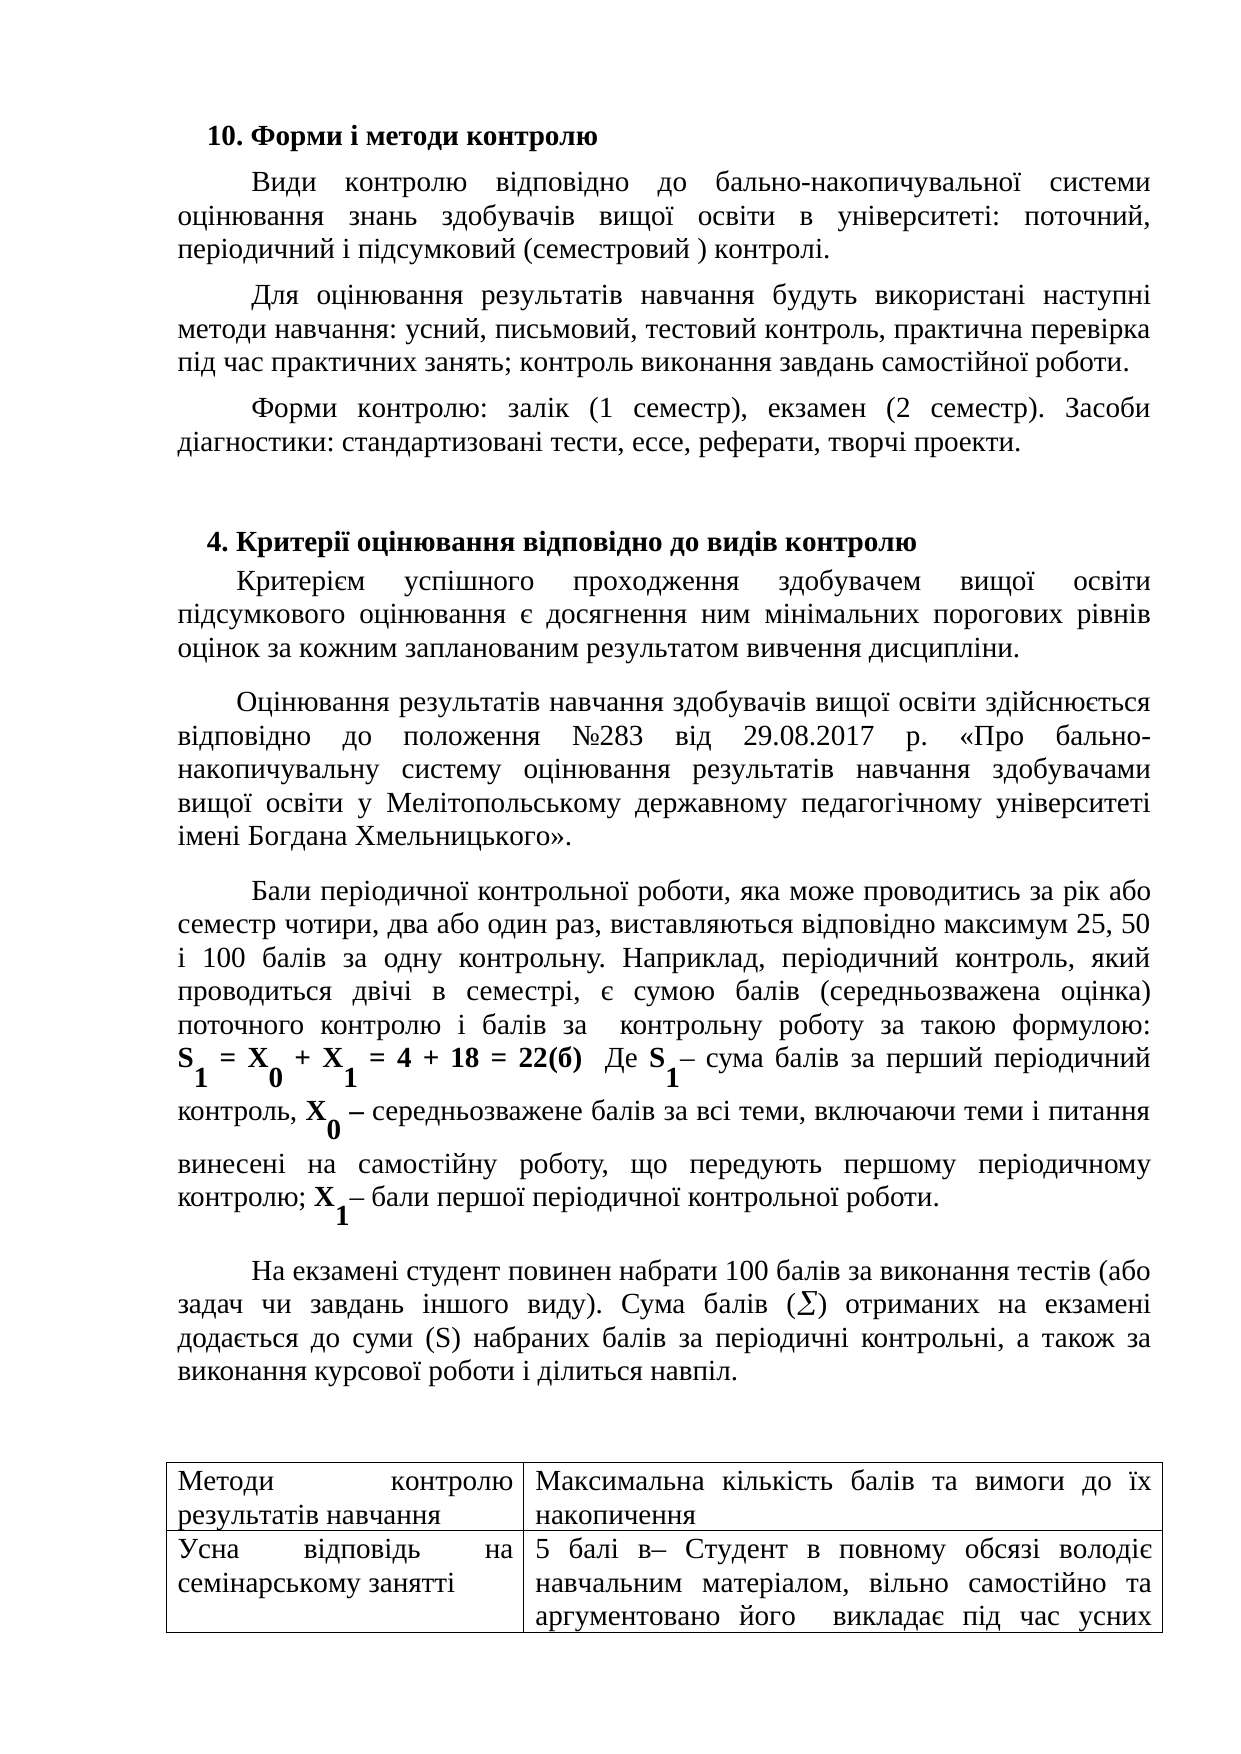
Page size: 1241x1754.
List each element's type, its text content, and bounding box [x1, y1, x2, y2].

text Форми контролю: залік (1 семестр), екзамен (2 семестр). Засоби діагностики: стандартизовані тести, ессе, реферати, творчі проекти. [177, 390, 1152, 457]
text Критерієм успішного проходження здобувачем вищої освіти підсумкового оцінювання є досягнення ним мінімальних порогових рівнів оцінок за кожним запланованим результатом вивчення дисципліни. [177, 563, 1152, 663]
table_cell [167, 1531, 523, 1632]
text Оцінювання результатів навчання здобувачів вищої освіти здійснюється відповідно до положення №283 від 29.08.2017 р. «Про бально-накопичувальну систему оцінювання результатів навчання здобувачами вищої освіти у Мелітопольському державному педагогічному університеті імені Богдана Хмельницького». [177, 684, 1152, 852]
text 4. Критерії оцінювання відповідно до видів контролю [207, 524, 1152, 558]
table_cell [524, 1531, 1162, 1632]
text Для оцінювання результатів навчання будуть використані наступні методи навчання: усний, письмовий, тестовий контроль, практична перевірка під час практичних занять; контроль виконання завдань самостійної роботи. [177, 277, 1152, 378]
text На екзамені студент повинен набрати 100 балів за виконання тестів (або задач чи завдань іншого виду). Сума балів () отриманих на екзамені додається до суми (S) набраних балів за періодичні контрольні, а також за виконання курсової роботи і ділиться навпіл. [177, 1253, 1152, 1387]
table_header Максимальна кількість балів та вимоги до їх накопичення [524, 1463, 1162, 1530]
text Види контролю відповідно до бально-накопичувальної системи оцінювання знань здобувачів вищої освіти в університеті: поточний, періодичний і підсумковий (семестровий ) контролі. [177, 164, 1152, 265]
text Бали періодичної контрольної роботи, яка може проводитись за рік або семестр чотири, два або один раз, виставляються відповідно максимум 25, 50 і 100 балів за одну контрольну. Наприклад, періодичний контроль, який проводиться двічі в семестрі, є сумою балів (середньозважена оцінка) поточного контролю і балів за контрольну роботу за такою формулою: S1 = X0 + X1 = 4 + 18 = 22(б) Де S1– сума балів за перший періодичний контроль, X0 – середньозважене балів за всі теми, включаючи теми і питання винесені на самостійну роботу, що передують першому періодичному контролю; X1– бали першої періодичної контрольної роботи. [177, 873, 1152, 1232]
table_header Методи контролю результатів навчання [167, 1463, 523, 1530]
text 10. Форми і методи контролю [207, 118, 1152, 152]
